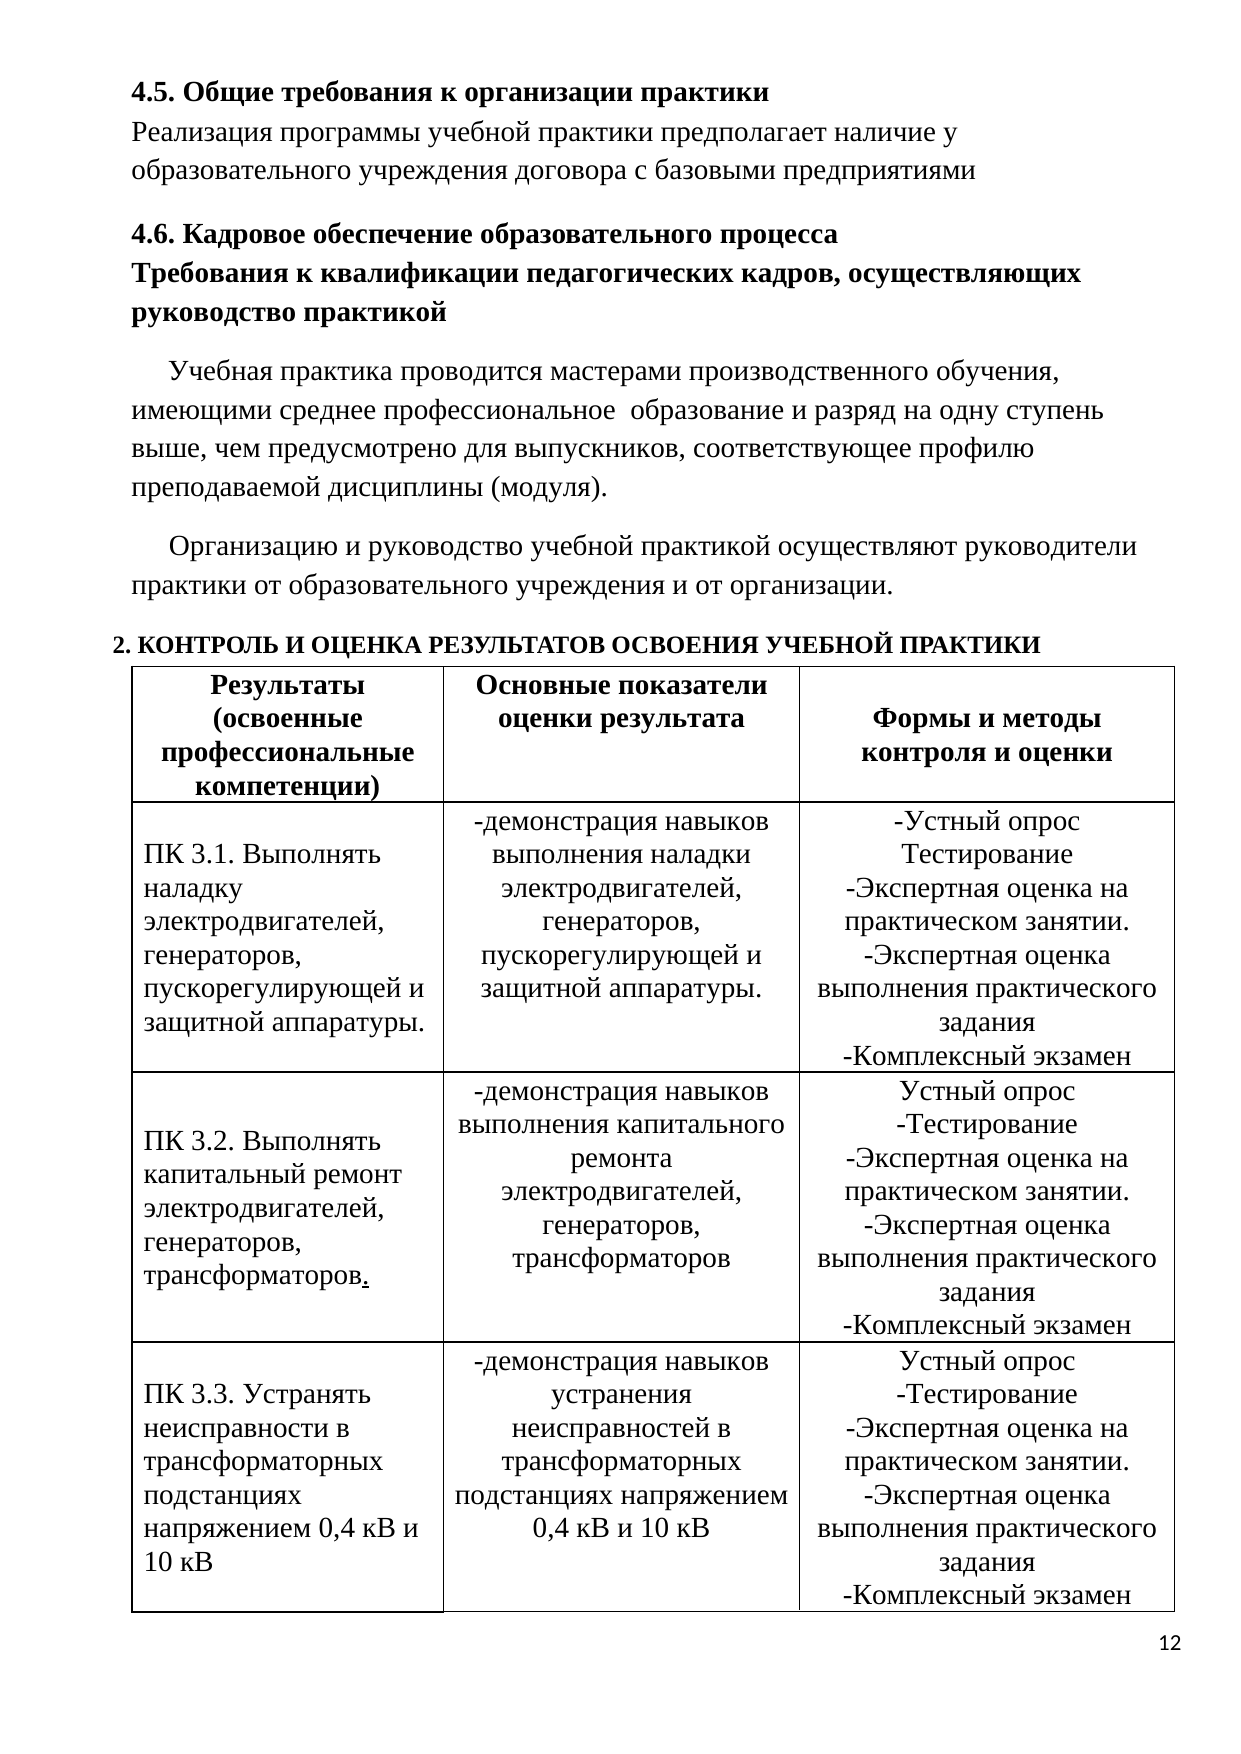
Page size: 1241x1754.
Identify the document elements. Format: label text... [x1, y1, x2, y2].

text Реализация программы учебной практики предполагает наличие у образовательного учреждения договора с базовыми предприятиями [131, 114, 1181, 186]
subtitle 2. Контроль и оценка результатов освоения УЧЕБНОЙ ПРАКТИКИ [112, 631, 1181, 659]
table_cell -демонстрация навыков устранения неисправностей в трансформаторных подстанциях напряжением 0,4 кВ и 10 кВ [444, 1343, 799, 1611]
table_header Результаты (освоенные профессиональные компетенции) [133, 667, 443, 801]
text Учебная практика проводится мастерами производственного обучения, имеющими среднее профессиональное образование и разряд на одну ступень выше, чем предусмотрено для выпускников, соответствующее профилю преподаваемой дисциплины (модуля). [131, 353, 1181, 503]
table_cell ПК 3.3. Устранять неисправности в трансформаторных подстанциях напряжением 0,4 кВ и 10 кВ [133, 1343, 443, 1611]
text Требования к квалификации педагогических кадров, осуществляющих руководство практикой [131, 256, 1181, 328]
subtitle 4.5. Общие требования к организации практики [131, 74, 1181, 107]
table_cell ПК 3.2. Выполнять капитальный ремонт электродвигателей, генераторов, трансформаторов. [133, 1073, 443, 1341]
table_cell Устный опрос -Тестирование -Экспертная оценка на практическом занятии. -Экспертная оценка выполнения практического задания -Комплексный экзамен [800, 1073, 1174, 1341]
subtitle 4.6. Кадровое обеспечение образовательного процесса [131, 216, 1181, 249]
table_cell ПК 3.1. Выполнять наладку электродвигателей, генераторов, пускорегулирующей и защитной аппаратуры. [133, 803, 443, 1071]
table_cell Устный опрос -Тестирование -Экспертная оценка на практическом занятии. -Экспертная оценка выполнения практического задания -Комплексный экзамен [800, 1343, 1174, 1611]
text Организацию и руководство учебной практикой осуществляют руководители практики от образовательного учреждения и от организации. [131, 528, 1181, 601]
table_header Формы и методы контроля и оценки [800, 667, 1174, 801]
table_header Основные показатели оценки результата [444, 667, 799, 801]
table_cell -демонстрация навыков выполнения капитального ремонта электродвигателей, генераторов, трансформаторов [444, 1073, 799, 1341]
table_cell -демонстрация навыков выполнения наладки электродвигателей, генераторов, пускорегулирующей и защитной аппаратуры. [444, 803, 799, 1071]
table_cell -Устный опрос Тестирование -Экспертная оценка на практическом занятии. -Экспертная оценка выполнения практического задания -Комплексный экзамен [800, 803, 1174, 1071]
